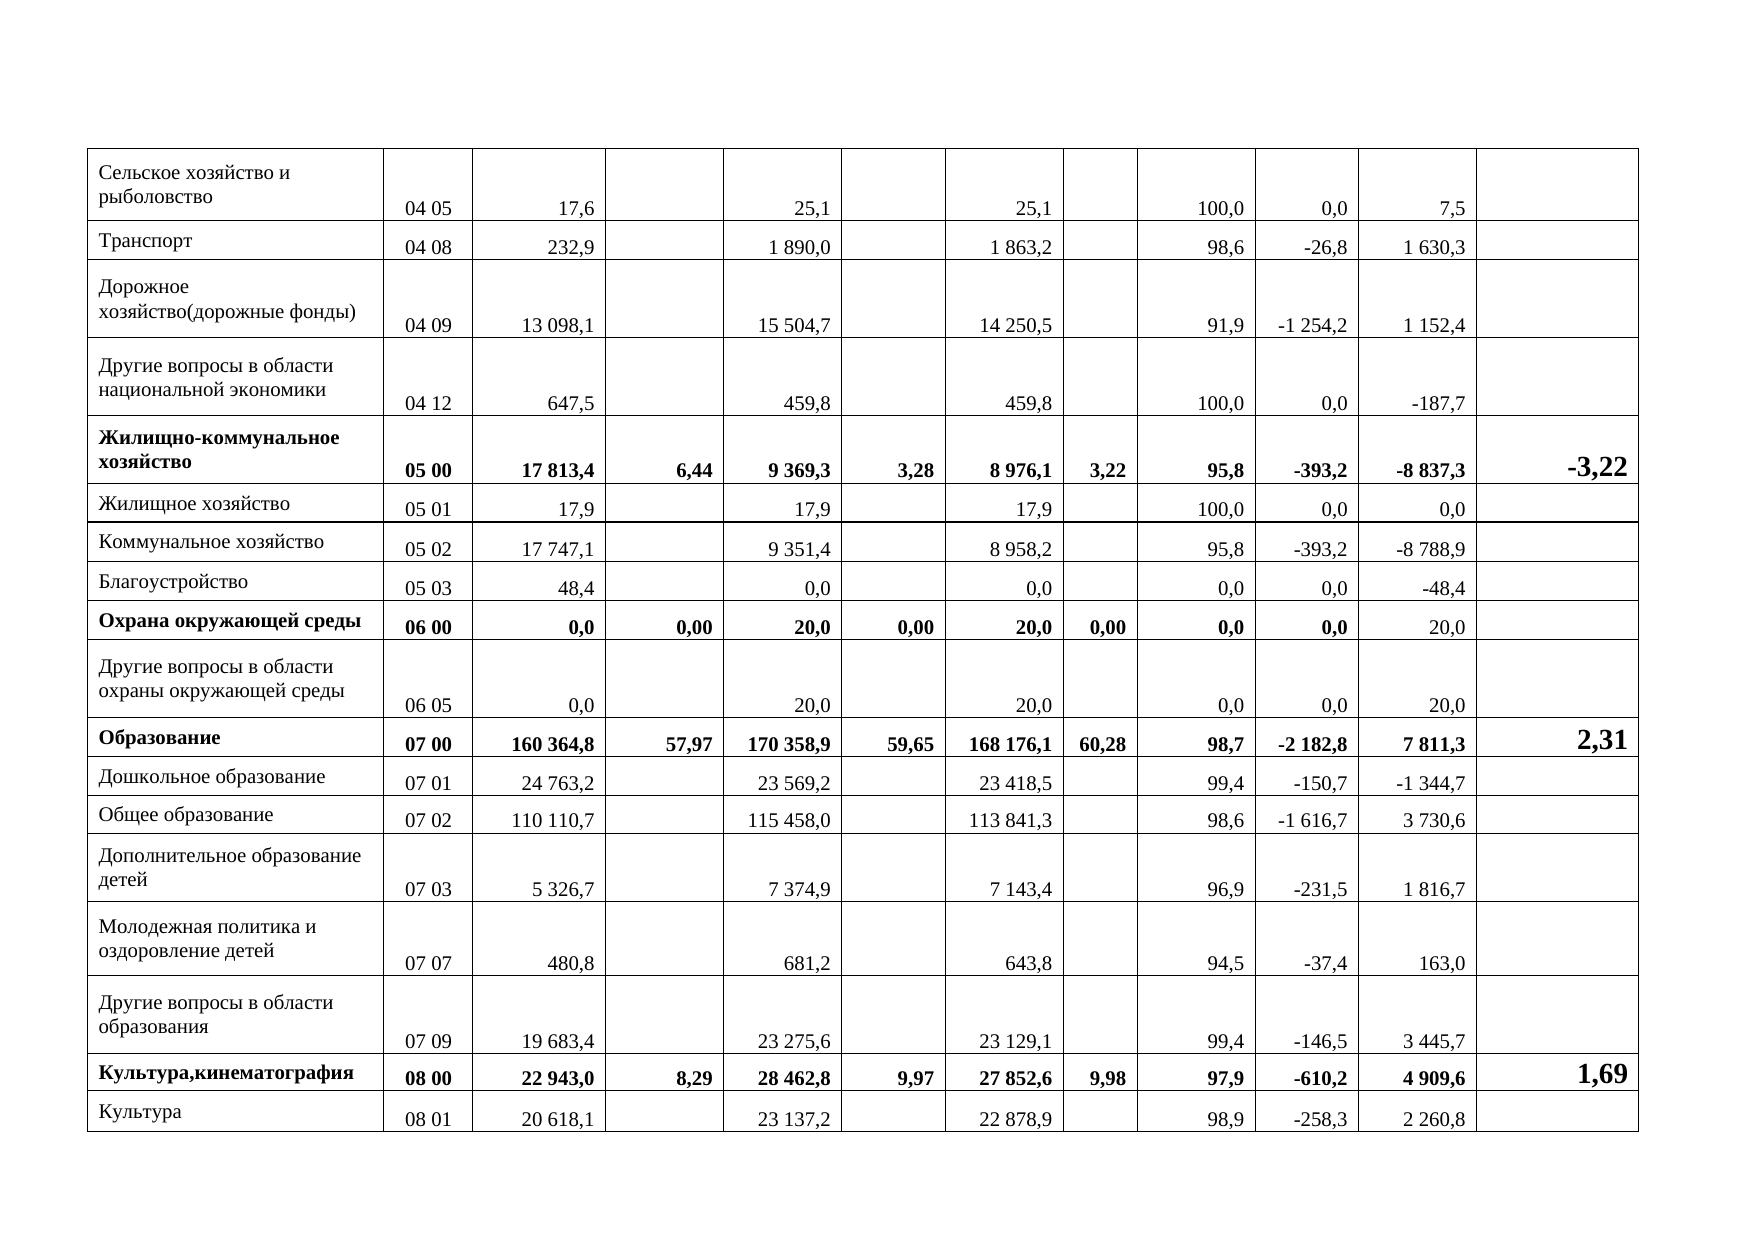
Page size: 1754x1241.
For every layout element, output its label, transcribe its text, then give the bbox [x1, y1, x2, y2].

table_cell 647,5 [473, 338, 605, 415]
table_cell [1477, 1091, 1638, 1131]
table_cell 0,0 [1256, 149, 1358, 220]
table_cell 459,8 [724, 338, 841, 415]
table_cell 9,98 [1064, 1054, 1137, 1090]
table_cell Общее образование [88, 796, 383, 832]
table_cell 100,0 [1138, 338, 1255, 415]
table_cell 20,0 [1359, 640, 1476, 717]
table_cell Дорожное хозяйство(дорожные фонды) [88, 260, 383, 337]
table_cell [1064, 562, 1137, 599]
table_cell 113 841,3 [946, 796, 1063, 832]
table_cell [842, 796, 945, 832]
table_cell 0,0 [946, 562, 1063, 599]
table_cell 0,0 [1256, 338, 1358, 415]
table_cell 0,0 [724, 562, 841, 599]
table_cell [606, 221, 723, 259]
table_cell -37,4 [1256, 902, 1358, 974]
table_cell [606, 796, 723, 832]
table_cell [842, 338, 945, 415]
table_cell 07 07 [384, 902, 472, 974]
table_cell 04 09 [384, 260, 472, 337]
table_cell Образование [88, 718, 383, 756]
table_cell 91,9 [1138, 260, 1255, 337]
table_cell 95,8 [1138, 523, 1255, 561]
table_cell 160 364,8 [473, 718, 605, 756]
table_cell 17 813,4 [473, 416, 605, 482]
table_cell 20,0 [1359, 601, 1476, 639]
table_cell [1064, 796, 1137, 832]
table_cell 07 09 [384, 976, 472, 1053]
table_cell 25,1 [724, 149, 841, 220]
table_cell 17,9 [724, 484, 841, 521]
table_cell 98,9 [1138, 1091, 1255, 1131]
table_cell [1064, 834, 1137, 901]
table_cell 20,0 [724, 601, 841, 639]
table_cell [1064, 523, 1137, 561]
table_cell [1064, 221, 1137, 259]
table_cell [606, 640, 723, 717]
table_cell 22 943,0 [473, 1054, 605, 1090]
table_cell 1 890,0 [724, 221, 841, 259]
table_cell [606, 976, 723, 1053]
table_cell 8,29 [606, 1054, 723, 1090]
table_cell 0,0 [1138, 562, 1255, 599]
table_cell 17,9 [473, 484, 605, 521]
table_cell 0,00 [842, 601, 945, 639]
table_cell 23 275,6 [724, 976, 841, 1053]
table_cell 94,5 [1138, 902, 1255, 974]
table_cell 27 852,6 [946, 1054, 1063, 1090]
table_cell 0,0 [473, 601, 605, 639]
table_cell [606, 834, 723, 901]
table_cell 20,0 [724, 640, 841, 717]
table_cell 0,0 [1256, 562, 1358, 599]
table_cell 20,0 [946, 601, 1063, 639]
table_cell 3 730,6 [1359, 796, 1476, 832]
table_cell [1477, 221, 1638, 259]
table_cell 0,00 [606, 601, 723, 639]
table_cell 5 326,7 [473, 834, 605, 901]
table_cell 95,8 [1138, 416, 1255, 482]
table_cell 19 683,4 [473, 976, 605, 1053]
table_cell 07 00 [384, 718, 472, 756]
table_cell 681,2 [724, 902, 841, 974]
table_cell 459,8 [946, 338, 1063, 415]
table_cell [1477, 976, 1638, 1053]
table_cell 98,7 [1138, 718, 1255, 756]
table_cell -258,3 [1256, 1091, 1358, 1131]
table_cell 04 08 [384, 221, 472, 259]
table_cell 06 00 [384, 601, 472, 639]
table_cell 7 811,3 [1359, 718, 1476, 756]
table_cell -231,5 [1256, 834, 1358, 901]
table_cell 17,9 [946, 484, 1063, 521]
table_cell 06 05 [384, 640, 472, 717]
table_cell -3,22 [1477, 416, 1638, 482]
table_cell Охрана окружающей среды [88, 601, 383, 639]
table_cell 168 176,1 [946, 718, 1063, 756]
table_cell 25,1 [946, 149, 1063, 220]
table_cell 60,28 [1064, 718, 1137, 756]
table_cell 8 958,2 [946, 523, 1063, 561]
table_cell Дошкольное образование [88, 757, 383, 795]
table_cell 7 374,9 [724, 834, 841, 901]
table_cell [1477, 260, 1638, 337]
table_cell 100,0 [1138, 484, 1255, 521]
table_cell 1 630,3 [1359, 221, 1476, 259]
table_cell [1477, 796, 1638, 832]
table_cell -146,5 [1256, 976, 1358, 1053]
table_cell [606, 902, 723, 974]
table_cell 643,8 [946, 902, 1063, 974]
table_cell [1064, 484, 1137, 521]
table_cell 4 909,6 [1359, 1054, 1476, 1090]
table_cell 99,4 [1138, 757, 1255, 795]
table_cell -393,2 [1256, 416, 1358, 482]
table_cell [1064, 338, 1137, 415]
table_cell 9 369,3 [724, 416, 841, 482]
table_cell -610,2 [1256, 1054, 1358, 1090]
table_cell [1477, 484, 1638, 521]
table_cell 7,5 [1359, 149, 1476, 220]
table_cell [1477, 902, 1638, 974]
table_cell 59,65 [842, 718, 945, 756]
table_cell 48,4 [473, 562, 605, 599]
table_cell [1064, 976, 1137, 1053]
table_cell -393,2 [1256, 523, 1358, 561]
table_cell 57,97 [606, 718, 723, 756]
table_cell 13 098,1 [473, 260, 605, 337]
table_cell 24 763,2 [473, 757, 605, 795]
table_cell 9 351,4 [724, 523, 841, 561]
table_cell [842, 484, 945, 521]
table_cell [1064, 902, 1137, 974]
table_cell 1 152,4 [1359, 260, 1476, 337]
table_cell 170 358,9 [724, 718, 841, 756]
table_cell 0,0 [1138, 640, 1255, 717]
table_cell 3,28 [842, 416, 945, 482]
table_cell 115 458,0 [724, 796, 841, 832]
table_cell 07 01 [384, 757, 472, 795]
table_cell 05 03 [384, 562, 472, 599]
table_cell 05 01 [384, 484, 472, 521]
table_cell [1477, 149, 1638, 220]
table_cell -1 254,2 [1256, 260, 1358, 337]
table_cell 1 863,2 [946, 221, 1063, 259]
table_cell -26,8 [1256, 221, 1358, 259]
table_cell [1477, 640, 1638, 717]
table_cell -1 616,7 [1256, 796, 1358, 832]
table_cell Культура [88, 1091, 383, 1131]
table_cell 22 878,9 [946, 1091, 1063, 1131]
table_cell [1064, 640, 1137, 717]
table_cell [606, 260, 723, 337]
table_cell 9,97 [842, 1054, 945, 1090]
table_cell [842, 640, 945, 717]
table_cell Жилищно-коммунальное хозяйство [88, 416, 383, 482]
table_cell 97,9 [1138, 1054, 1255, 1090]
table_cell Жилищное хозяйство [88, 484, 383, 521]
table_cell -48,4 [1359, 562, 1476, 599]
table_cell [606, 338, 723, 415]
table_cell 110 110,7 [473, 796, 605, 832]
table_cell 23 137,2 [724, 1091, 841, 1131]
table_cell 08 01 [384, 1091, 472, 1131]
table_cell 232,9 [473, 221, 605, 259]
table_cell -2 182,8 [1256, 718, 1358, 756]
table_cell 17 747,1 [473, 523, 605, 561]
table_cell Сельское хозяйство и рыболовство [88, 149, 383, 220]
table_cell 07 02 [384, 796, 472, 832]
table_cell [606, 562, 723, 599]
table_cell 0,0 [473, 640, 605, 717]
table_cell [1477, 562, 1638, 599]
table_cell 96,9 [1138, 834, 1255, 901]
table_cell 07 03 [384, 834, 472, 901]
table_cell 0,0 [1359, 484, 1476, 521]
table_cell 98,6 [1138, 221, 1255, 259]
table_cell [1477, 601, 1638, 639]
table_cell 1 816,7 [1359, 834, 1476, 901]
table_cell 23 129,1 [946, 976, 1063, 1053]
table_cell [842, 757, 945, 795]
table_cell [606, 523, 723, 561]
table_cell [1064, 757, 1137, 795]
table_cell [842, 260, 945, 337]
table_cell 100,0 [1138, 149, 1255, 220]
table_cell [842, 1091, 945, 1131]
table_cell Транспорт [88, 221, 383, 259]
table_cell Другие вопросы в области охраны окружающей среды [88, 640, 383, 717]
table_cell -8 837,3 [1359, 416, 1476, 482]
table_cell 6,44 [606, 416, 723, 482]
table_cell 05 02 [384, 523, 472, 561]
table_cell [842, 902, 945, 974]
table_cell -150,7 [1256, 757, 1358, 795]
table_cell 0,0 [1138, 601, 1255, 639]
table_cell Молодежная политика и оздоровление детей [88, 902, 383, 974]
table_cell [606, 1091, 723, 1131]
table_cell [842, 976, 945, 1053]
table_cell Благоустройство [88, 562, 383, 599]
table_cell 2,31 [1477, 718, 1638, 756]
table_cell 17,6 [473, 149, 605, 220]
table_cell 0,00 [1064, 601, 1137, 639]
table_cell 3,22 [1064, 416, 1137, 482]
table_cell 3 445,7 [1359, 976, 1476, 1053]
table_cell [1477, 834, 1638, 901]
table_cell -1 344,7 [1359, 757, 1476, 795]
table_cell 28 462,8 [724, 1054, 841, 1090]
table_cell Другие вопросы в области национальной экономики [88, 338, 383, 415]
table_cell -187,7 [1359, 338, 1476, 415]
table_cell 15 504,7 [724, 260, 841, 337]
table_cell 08 00 [384, 1054, 472, 1090]
table_cell -8 788,9 [1359, 523, 1476, 561]
table_cell 99,4 [1138, 976, 1255, 1053]
table_cell 23 418,5 [946, 757, 1063, 795]
table_cell [1477, 757, 1638, 795]
table_cell [1477, 523, 1638, 561]
table_cell 7 143,4 [946, 834, 1063, 901]
table_cell [606, 757, 723, 795]
table_cell 2 260,8 [1359, 1091, 1476, 1131]
table_cell [1477, 338, 1638, 415]
table_cell [842, 523, 945, 561]
table_cell 20,0 [946, 640, 1063, 717]
table_cell [1064, 149, 1137, 220]
table_cell 0,0 [1256, 640, 1358, 717]
table_cell 1,69 [1477, 1054, 1638, 1090]
table_cell 0,0 [1256, 601, 1358, 639]
table_cell [842, 149, 945, 220]
table_cell 14 250,5 [946, 260, 1063, 337]
table_cell 98,6 [1138, 796, 1255, 832]
table_cell [606, 149, 723, 220]
table_cell [606, 484, 723, 521]
table_cell [842, 562, 945, 599]
table_cell [1064, 1091, 1137, 1131]
table_cell [842, 221, 945, 259]
table_cell 163,0 [1359, 902, 1476, 974]
table_cell 480,8 [473, 902, 605, 974]
table_cell Другие вопросы в области образования [88, 976, 383, 1053]
table_cell [1064, 260, 1137, 337]
table_cell Культура,кинематография [88, 1054, 383, 1090]
table_cell 0,0 [1256, 484, 1358, 521]
table_cell 04 05 [384, 149, 472, 220]
table_cell [842, 834, 945, 901]
table_cell Коммунальное хозяйство [88, 523, 383, 561]
table_cell 23 569,2 [724, 757, 841, 795]
table_cell Дополнительное образование детей [88, 834, 383, 901]
table_cell 04 12 [384, 338, 472, 415]
table_cell 8 976,1 [946, 416, 1063, 482]
table_cell 05 00 [384, 416, 472, 482]
table_cell 20 618,1 [473, 1091, 605, 1131]
